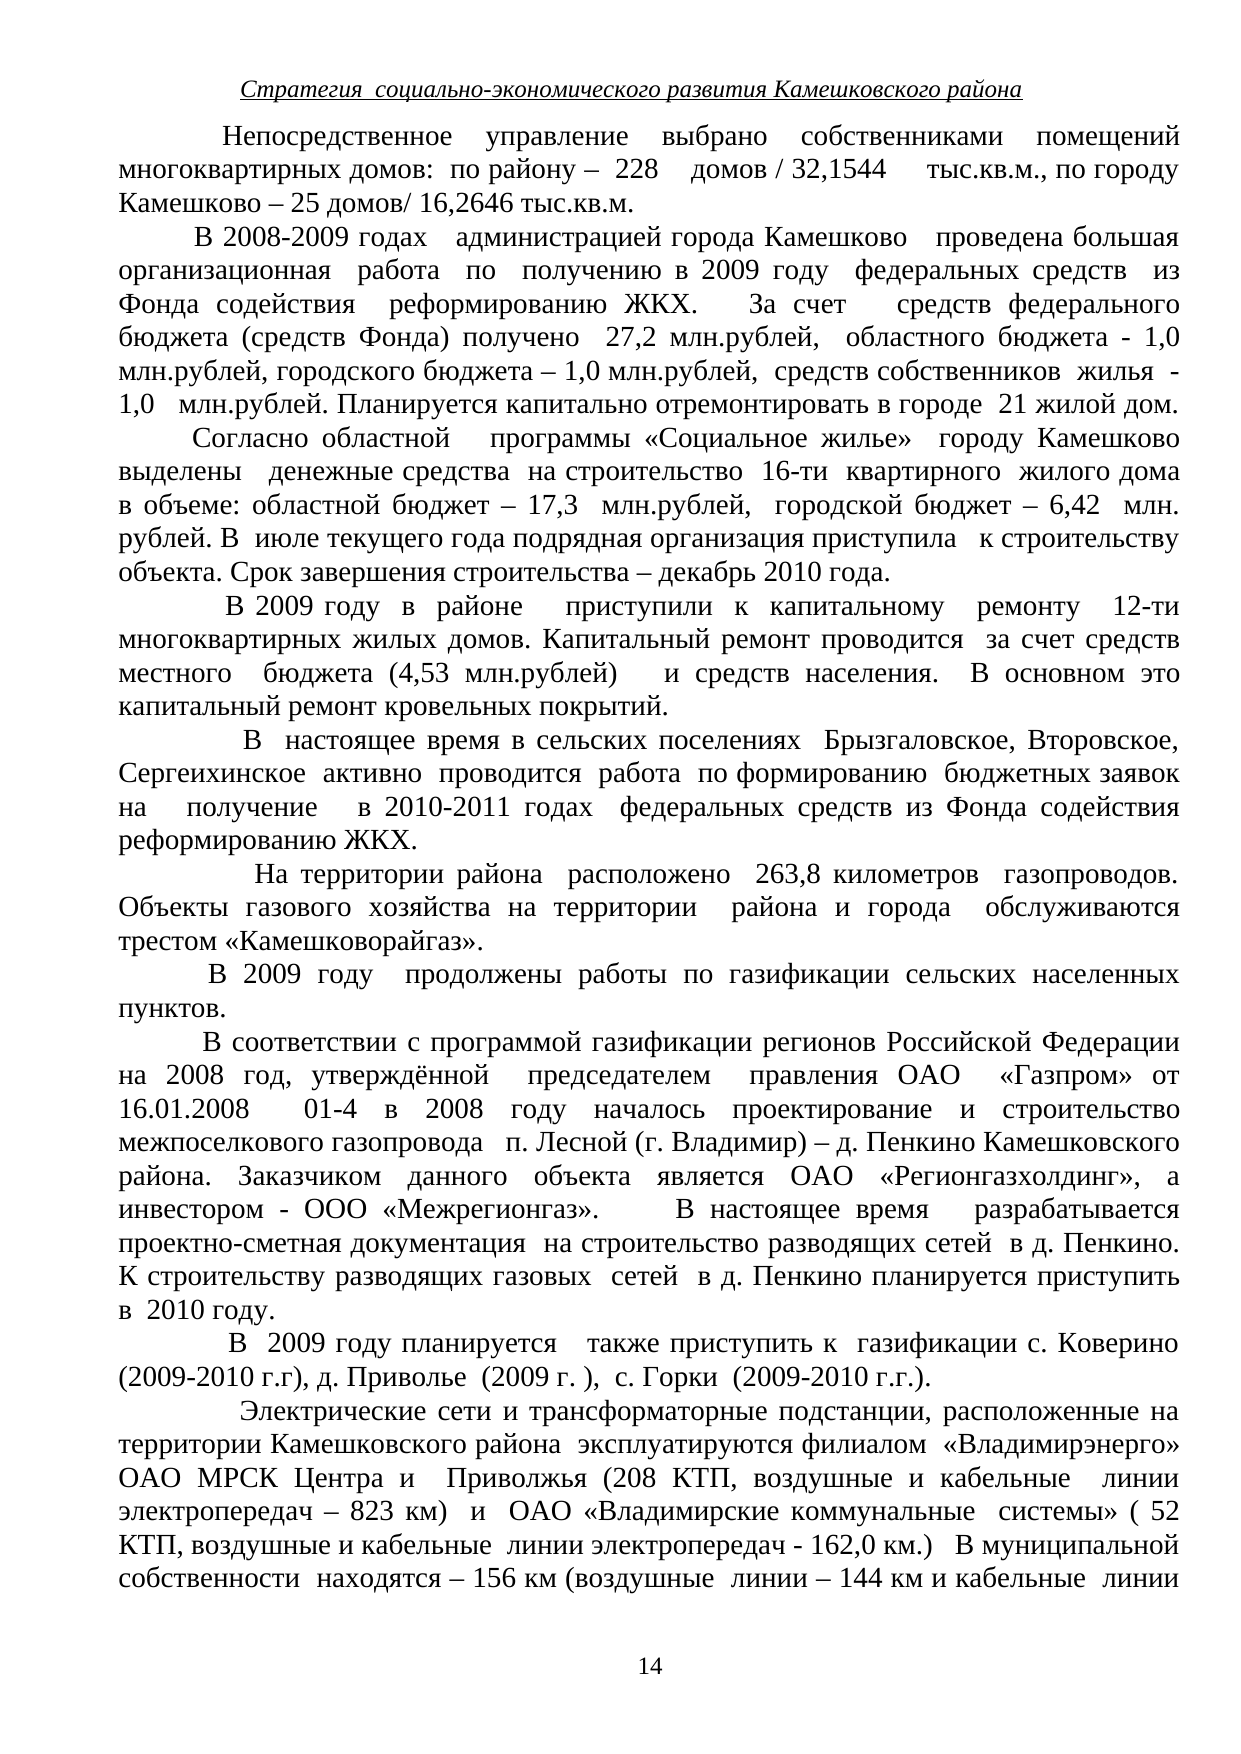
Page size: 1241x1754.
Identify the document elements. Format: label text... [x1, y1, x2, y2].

text В настоящее время в сельских поселениях Брызгаловское, Второвское, Сергеихинское активно проводится работа по формированию бюджетных заявок на получение в 2010-2011 годах федеральных средств из Фонда содействия реформированию ЖКХ. [118, 722, 1181, 856]
text В соответствии с программой газификации регионов Российской Федерации на 2008 год, утверждённой председателем правления ОАО «Газпром» от 16.01.2008 01-4 в 2008 году началось проектирование и строительство межпоселкового газопровода п. Лесной (г. Владимир) – д. Пенкино Камешковского района. Заказчиком данного объекта является ОАО «Регионгазхолдинг», а инвестором - ООО «Межрегионгаз». В настоящее время разрабатывается проектно-сметная документация на строительство разводящих сетей в д. Пенкино. К строительству разводящих газовых сетей в д. Пенкино планируется приступить в 2010 году. [118, 1024, 1181, 1326]
text Непосредственное управление выбрано собственниками помещений многоквартирных домов: по району – 228 домов / 32,1544 тыс.кв.м., по городу Камешково – 25 домов/ 16,2646 тыс.кв.м. [118, 118, 1181, 219]
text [118, 1393, 1181, 1594]
text В 2008-2009 годах администрацией города Камешково проведена большая организационная работа по получению в 2009 году федеральных средств из Фонда содействия реформированию ЖКХ. За счет средств федерального бюджета (средств Фонда) получено 27,2 млн.рублей, областного бюджета - 1,0 млн.рублей, городского бюджета – 1,0 млн.рублей, средств собственников жилья - 1,0 млн.рублей. Планируется капитально отремонтировать в городе 21 жилой дом. Согласно областной программы «Социальное жилье» городу Камешково выделены денежные средства на строительство 16-ти квартирного жилого дома в объеме: областной бюджет – 17,3 млн.рублей, городской бюджет – 6,42 млн. рублей. В июле текущего года подрядная организация приступила к строительству объекта. Срок завершения строительства – декабрь 2010 года. [118, 219, 1181, 588]
text В 2009 году планируется также приступить к газификации с. Коверино (2009-.г), д. Приволье (. ), с. Горки (2009-.г.). [118, 1326, 1181, 1393]
text В 2009 году в районе приступили к капитальному ремонту 12-ти многоквартирных жилых домов. Капитальный ремонт проводится за счет средств местного бюджета (4,53 млн.рублей) и средств населения. В основном это капитальный ремонт кровельных покрытий. [118, 588, 1181, 722]
text В 2009 году продолжены работы по газификации сельских населенных пунктов. [118, 957, 1181, 1024]
text На территории района расположено газопроводов. Объекты газового хозяйства на территории района и города обслуживаются трестом «Камешковорайгаз». [118, 856, 1181, 957]
